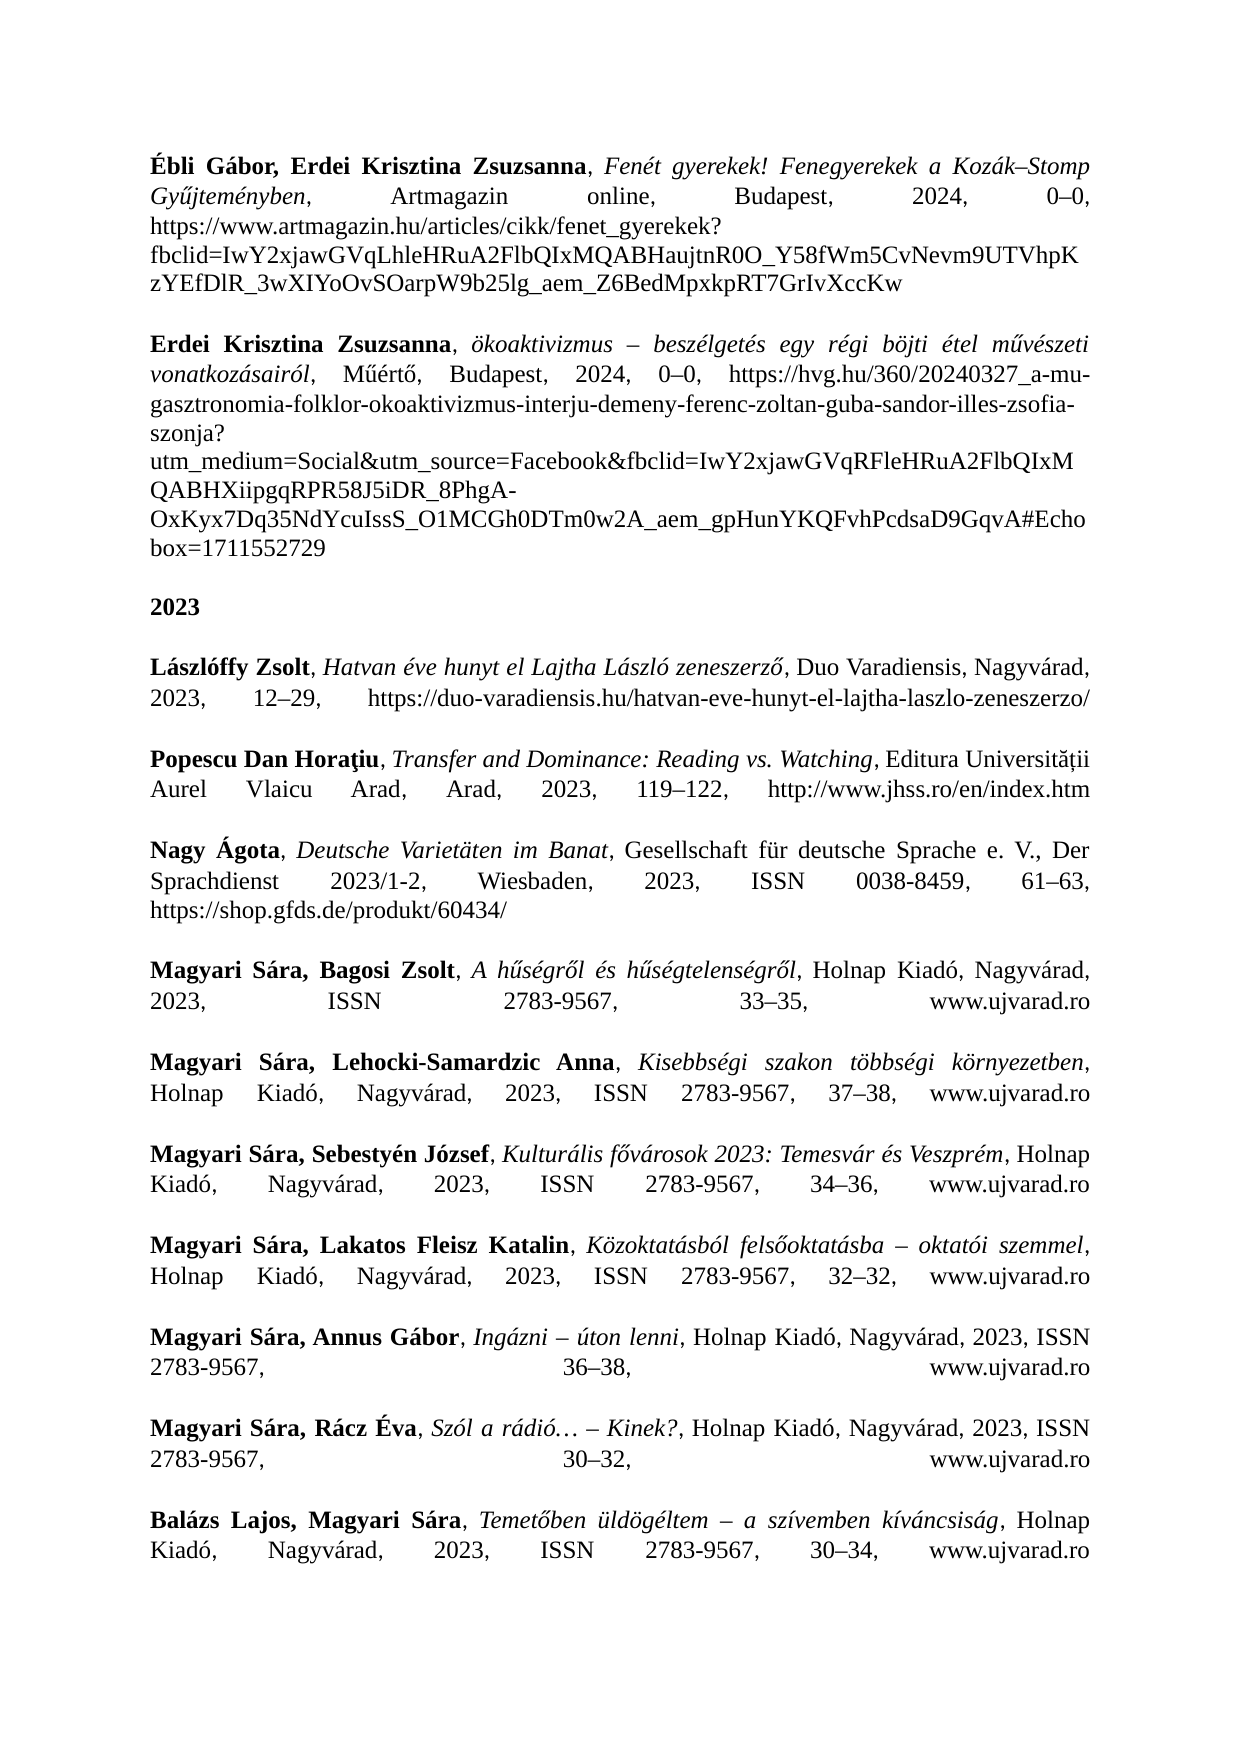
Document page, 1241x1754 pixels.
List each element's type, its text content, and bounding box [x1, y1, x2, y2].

text Erdei Krisztina Zsuzsanna, ökoaktivizmus – beszélgetés egy régi böjti étel művészeti vonatkozásairól, Műértő, Budapest, 2024, 0–0, https://hvg.hu/360/20240327_a-mu-gasztronomia-folklor-okoaktivizmus-interju-demeny-ferenc-zoltan-guba-sandor-illes-zsofia-szonja?utm_medium=Social&utm_source=Facebook&fbclid=IwY2xjawGVqRFleHRuA2FlbQIxMQABHXiipgqRPR58J5iDR_8PhgA-OxKyx7Dq35NdYcuIssS_O1MCGh0DTm0w2A_aem_gpHunYKQFvhPcdsaD9GqvA#Echobox=1711552729 [150, 328, 1090, 592]
text 2023 [150, 592, 1090, 651]
text Magyari Sára, Bagosi Zsolt, A hűségről és hűségtelenségről, Holnap Kiadó, Nagyvárad, 2023, ISSN 2783-9567, 33–35, www.ujvarad.ro [150, 954, 1090, 1046]
text Magyari Sára, Annus Gábor, Ingázni – úton lenni, Holnap Kiadó, Nagyvárad, 2023, ISSN 2783-9567, 36–38, www.ujvarad.ro [150, 1321, 1090, 1412]
text Nagy Ágota, Deutsche Varietäten im Banat, Gesellschaft für deutsche Sprache e. V., Der Sprachdienst 2023/1-2, Wiesbaden, 2023, ISSN 0038-8459, 61–63, https://shop.gfds.de/produkt/60434/ [150, 834, 1090, 954]
text Magyari Sára, Lakatos Fleisz Katalin, Közoktatásból felsőoktatásba – oktatói szemmel, Holnap Kiadó, Nagyvárad, 2023, ISSN 2783-9567, 32–32, www.ujvarad.ro [150, 1229, 1090, 1321]
text Ébli Gábor, Erdei Krisztina Zsuzsanna, Fenét gyerekek! Fenegyerekek a Kozák–Stomp Gyűjteményben, Artmagazin online, Budapest, 2024, 0–0, https://www.artmagazin.hu/articles/cikk/fenet_gyerekek?fbclid=IwY2xjawGVqLhleHRuA2FlbQIxMQABHaujtnR0O_Y58fWm5CvNevm9UTVhpKzYEfDlR_3wXIYoOvSOarpW9b25lg_aem_Z6BedMpxkpRT7GrIvXccKw [150, 150, 1090, 328]
text Popescu Dan Horaţiu, Transfer and Dominance: Reading vs. Watching, Editura Universității Aurel Vlaicu Arad, Arad, 2023, 119–122, http://www.jhss.ro/en/index.htm [150, 743, 1090, 834]
text Magyari Sára, Sebestyén József, Kulturális fővárosok 2023: Temesvár és Veszprém, Holnap Kiadó, Nagyvárad, 2023, ISSN 2783-9567, 34–36, www.ujvarad.ro [150, 1138, 1090, 1229]
text Balázs Lajos, Magyari Sára, Temetőben üldögéltem – a szívemben kíváncsiság, Holnap Kiadó, Nagyvárad, 2023, ISSN 2783-9567, 30–34, www.ujvarad.ro [150, 1504, 1090, 1596]
text Lászlóffy Zsolt, Hatvan éve hunyt el Lajtha László zeneszerző, Duo Varadiensis, Nagyvárad, 2023, 12–29, https://duo-varadiensis.hu/hatvan-eve-hunyt-el-lajtha-laszlo-zeneszerzo/ [150, 651, 1090, 743]
text Magyari Sára, Rácz Éva, Szól a rádió… – Kinek?, Holnap Kiadó, Nagyvárad, 2023, ISSN 2783-9567, 30–32, www.ujvarad.ro [150, 1412, 1090, 1504]
text Magyari Sára, Lehocki-Samardzic Anna, Kisebbségi szakon többségi környezetben, Holnap Kiadó, Nagyvárad, 2023, ISSN 2783-9567, 37–38, www.ujvarad.ro [150, 1046, 1090, 1138]
